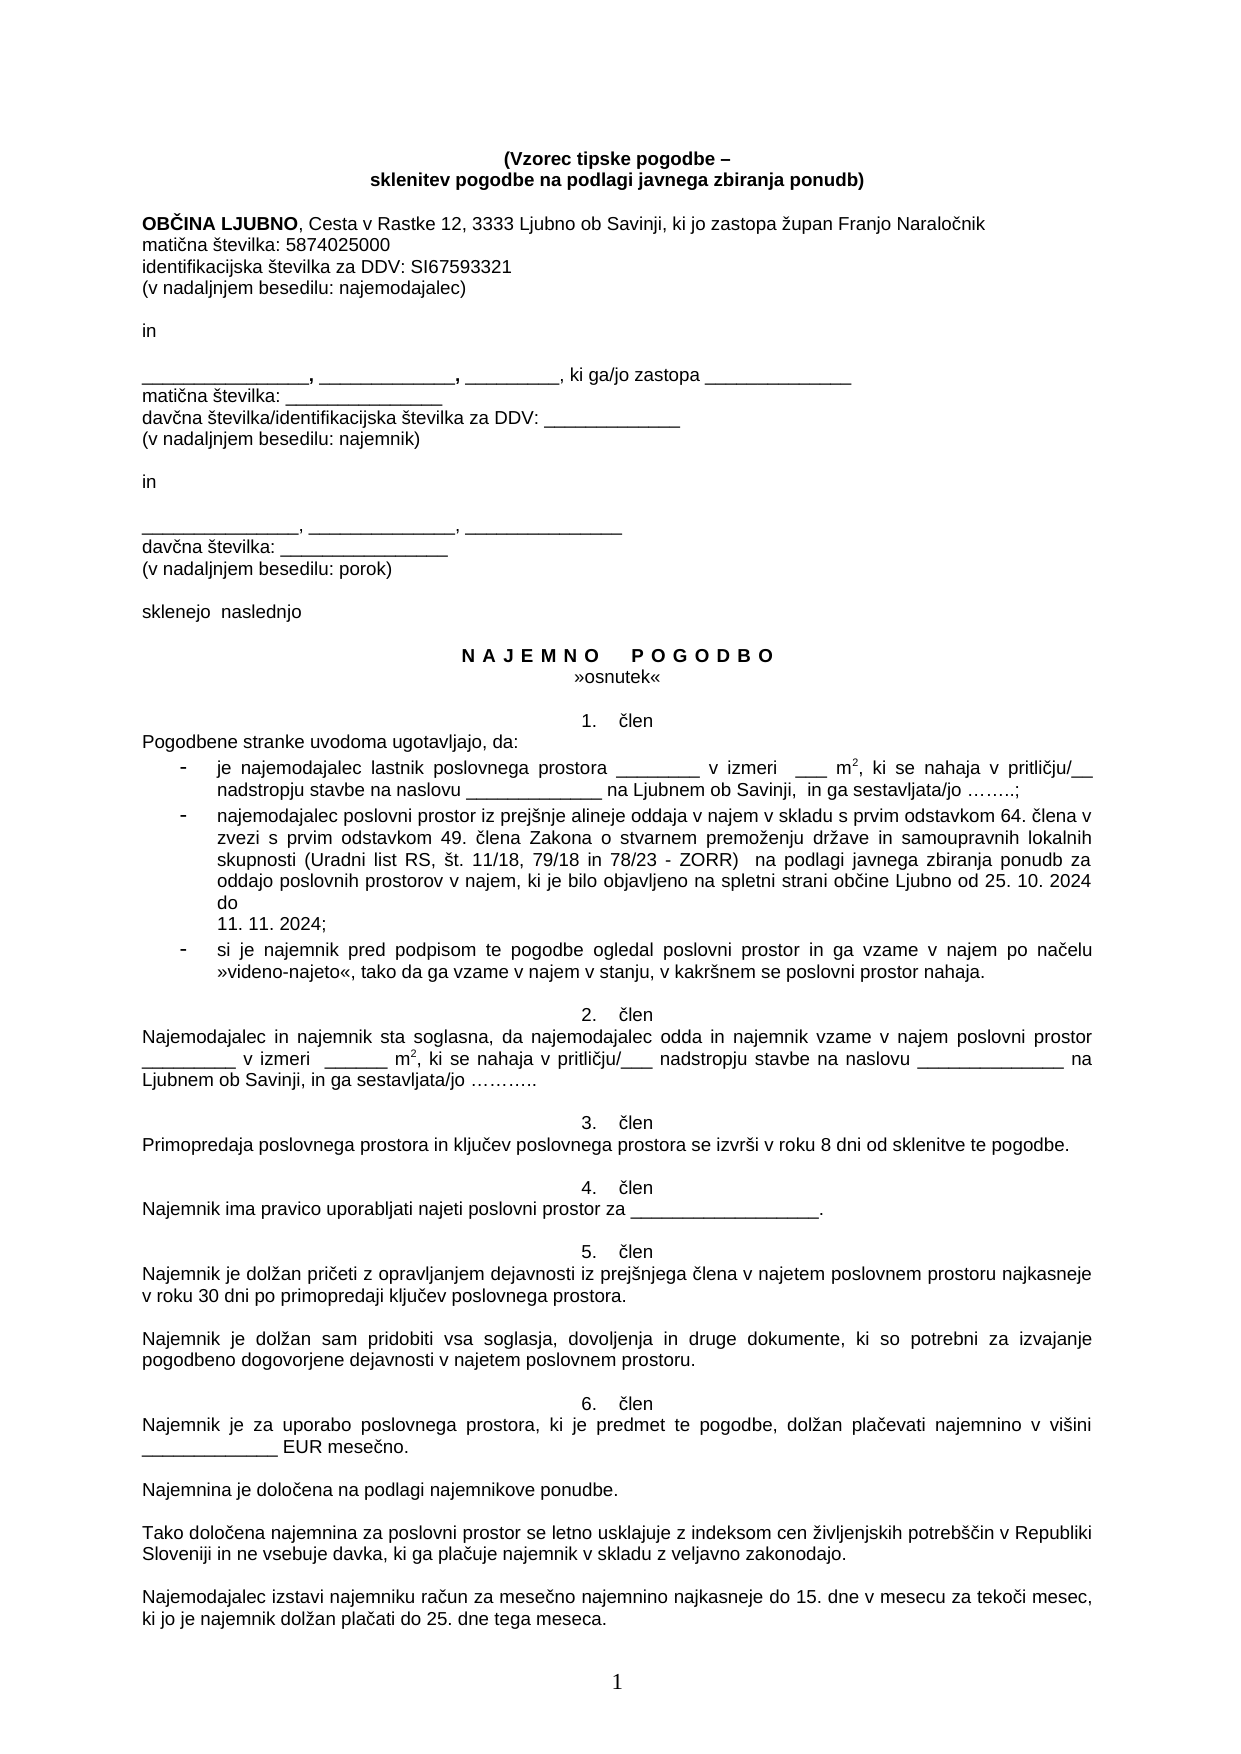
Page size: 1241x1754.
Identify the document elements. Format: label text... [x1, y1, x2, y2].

text Najemnina je določena na podlagi najemnikove ponudbe. [142, 1478, 1093, 1500]
text (v nadaljnjem besedilu: najemnik) [142, 428, 1093, 449]
text davčna številka: ________________ [142, 536, 1093, 557]
text _______________, ______________, _______________ [142, 514, 1093, 536]
text matična številka: 5874025000 [142, 234, 1093, 256]
text (v nadaljnjem besedilu: najemodajalec) [142, 277, 1093, 299]
list člen [142, 1112, 1093, 1133]
text Najemnik ima pravico uporabljati najeti poslovni prostor za __________________. [142, 1198, 1093, 1220]
text Najemnik je dolžan sam pridobiti vsa soglasja, dovoljenja in druge dokumente, ki so potrebni za izvajanje pogodbeno dogovorjene dejavnosti v najetem poslovnem prostoru. [142, 1328, 1093, 1371]
text sklenejo naslednjo [142, 601, 1093, 622]
text Najemnik je za uporabo poslovnega prostora, ki je predmet te pogodbe, dolžan plačevati najemnino v višini _____________ EUR mesečno. [142, 1414, 1093, 1457]
list člen [142, 1241, 1093, 1263]
list člen [142, 1177, 1093, 1198]
text matična številka: _______________ [142, 385, 1093, 406]
text Najemnik je dolžan pričeti z opravljanjem dejavnosti iz prejšnjega člena v najetem poslovnem prostoru najkasneje v roku 30 dni po primopredaji ključev poslovnega prostora. [142, 1263, 1093, 1306]
list si je najemnik pred podpisom te pogodbe ogledal poslovni prostor in ga vzame v najem po načelu »videno-najeto«, tako da ga vzame v najem v stanju, v kakršnem se poslovni prostor nahaja. [179, 935, 1093, 983]
list člen [142, 1004, 1093, 1026]
list člen [142, 709, 1093, 731]
list je najemodajalec lastnik poslovnega prostora ________ v izmeri ___ m2, ki se nahaja v pritličju/__ nadstropju stavbe na naslovu _____________ na Ljubnem ob Savinji, in ga sestavljata/jo ……..; [179, 753, 1093, 801]
text Primopredaja poslovnega prostora in ključev poslovnega prostora se izvrši v roku 8 dni od sklenitve te pogodbe. [142, 1133, 1093, 1155]
text identifikacijska številka za DDV: SI67593321 [142, 256, 1093, 277]
list 11. 11. 2024; [217, 913, 1093, 935]
text ________________, _____________, _________, ki ga/jo zastopa ______________ [142, 363, 1093, 385]
text Najemodajalec izstavi najemniku račun za mesečno najemnino najkasneje do 15. dne v mesecu za tekoči mesec, ki jo je najemnik dolžan plačati do 25. dne tega meseca. [142, 1586, 1093, 1629]
subtitle NAJEMNO POGODBO [142, 645, 1093, 666]
text Pogodbene stranke uvodoma ugotavljajo, da: [142, 731, 1093, 753]
list člen [142, 1392, 1093, 1414]
text in [142, 471, 1093, 493]
text sklenitev pogodbe na podlagi javnega zbiranja ponudb) [142, 169, 1093, 191]
list najemodajalec poslovni prostor iz prejšnje alineje oddaja v najem v skladu s prvim odstavkom 64. člena v zvezi s prvim odstavkom 49. člena Zakona o stvarnem premoženju države in samoupravnih lokalnih skupnosti (Uradni list RS, št. 11/18, 79/18 in 78/23 - ZORR) na podlagi javnega zbiranja ponudb za oddajo poslovnih prostorov v najem, ki je bilo objavljeno na spletni strani občine Ljubno od 25. 10. 2024 do [179, 801, 1093, 913]
text davčna številka/identifikacijska številka za DDV: _____________ [142, 406, 1093, 428]
text »osnutek« [142, 666, 1093, 688]
text (v nadaljnjem besedilu: porok) [142, 557, 1093, 579]
text OBČINA LJUBNO, Cesta v Rastke 12, 3333 Ljubno ob Savinji, ki jo zastopa župan Franjo Naraločnik [142, 212, 1093, 234]
text Najemodajalec in najemnik sta soglasna, da najemodajalec odda in najemnik vzame v najem poslovni prostor _________ v izmeri ______ m2, ki se nahaja v pritličju/___ nadstropju stavbe na naslovu ______________ na Ljubnem ob Savinji, in ga sestavljata/jo ……….. [142, 1026, 1093, 1090]
text in [142, 320, 1093, 342]
text (Vzorec tipske pogodbe – [142, 148, 1093, 169]
text Tako določena najemnina za poslovni prostor se letno usklajuje z indeksom cen življenjskih potrebščin v Republiki Sloveniji in ne vsebuje davka, ki ga plačuje najemnik v skladu z veljavno zakonodajo. [142, 1522, 1093, 1565]
